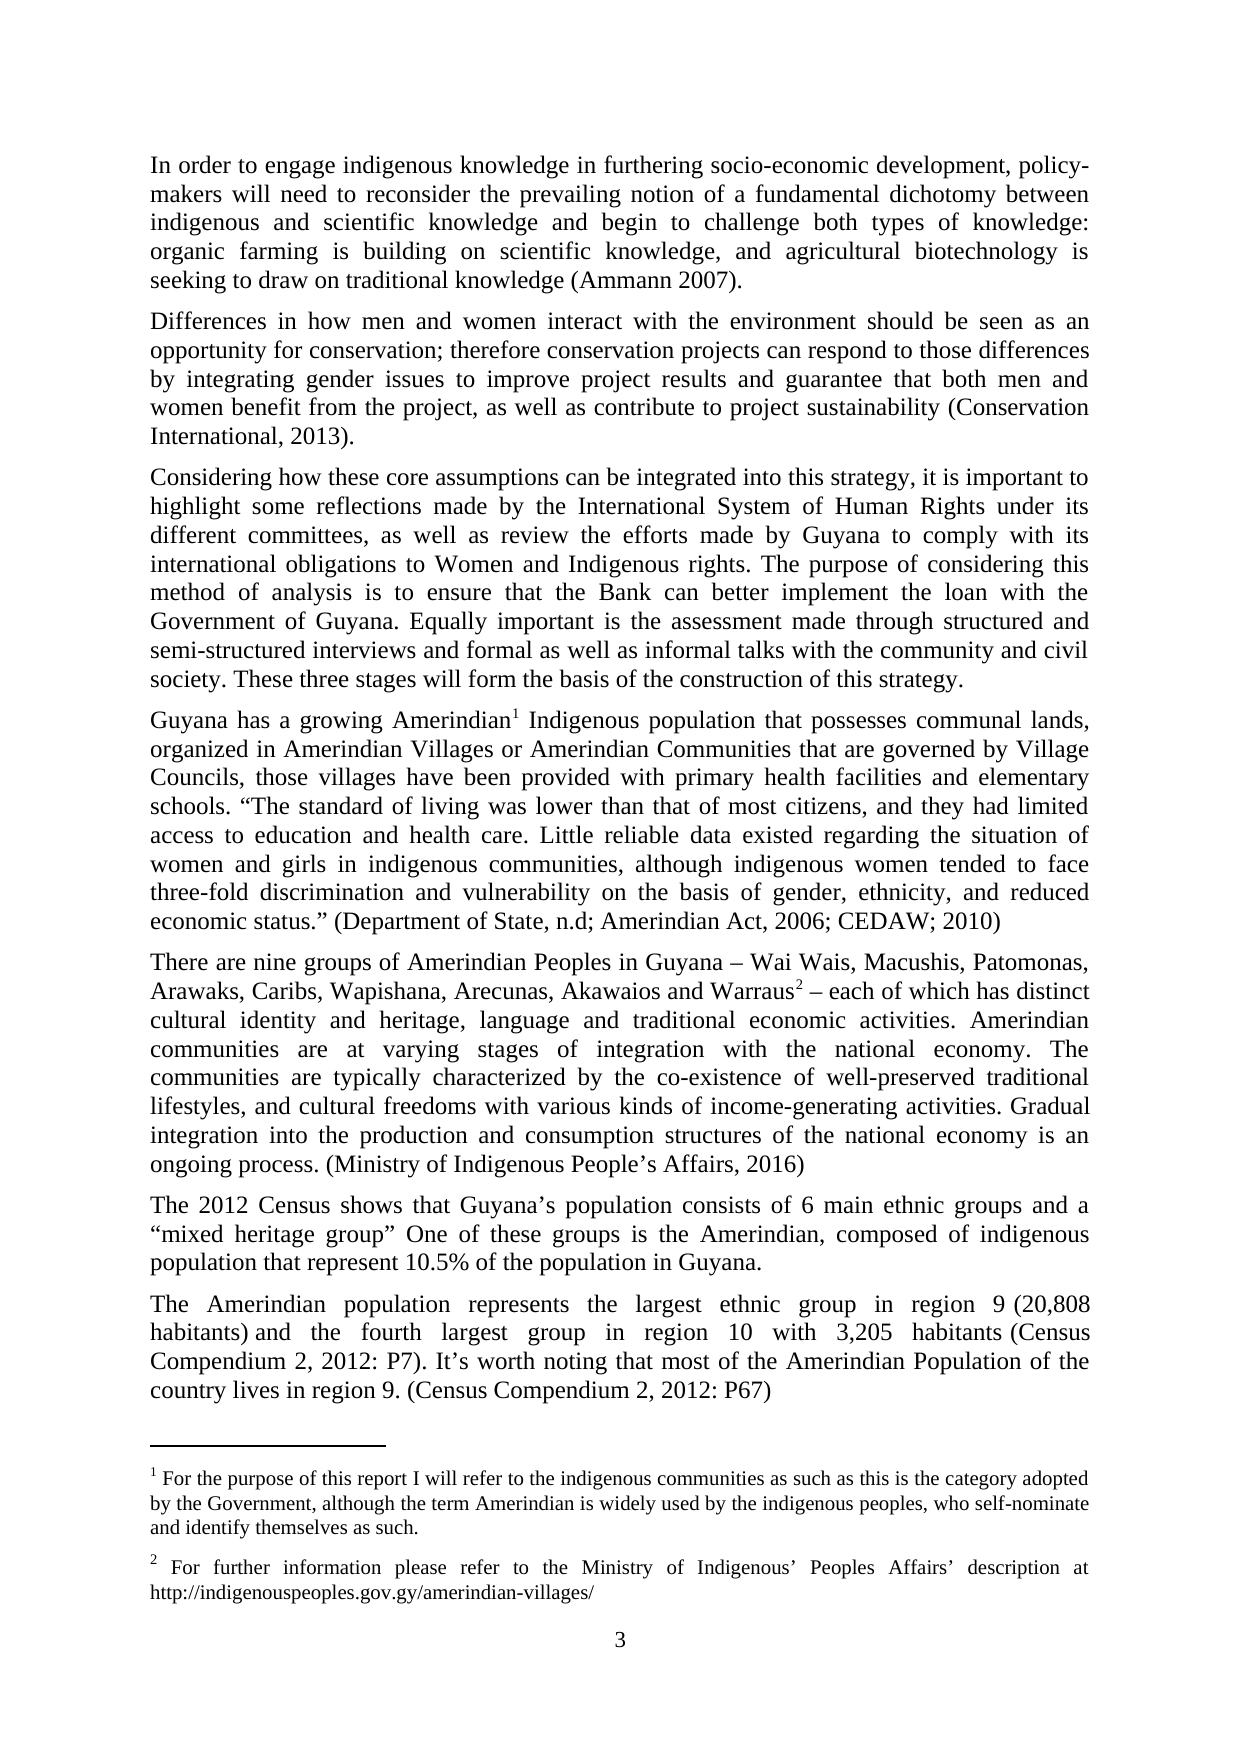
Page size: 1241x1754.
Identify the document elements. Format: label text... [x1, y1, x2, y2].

text The Amerindian population represents the largest ethnic group in region 9 (20,808 habitants) and the fourth largest group in region 10 with 3,205 habitants (Census Compendium 2, 2012: P7). It’s worth noting that most of the Amerindian Population of the country lives in region 9. (Census Compendium 2, 2012: P67) [150, 1289, 1090, 1404]
text Guyana has a growing Amerindian Indigenous population that possesses communal lands, organized in Amerindian Villages or Amerindian Communities that are governed by Village Councils, those villages have been provided with primary health facilities and elementary schools. “The standard of living was lower than that of most citizens, and they had limited access to education and health care. Little reliable data existed regarding the situation of women and girls in indigenous communities, although indigenous women tended to face three-fold discrimination and vulnerability on the basis of gender, ethnicity, and reduced economic status.” (Department of State, n.d; Amerindian Act, 2006; CEDAW; 2010) [150, 705, 1090, 935]
text Considering how these core assumptions can be integrated into this strategy, it is important to highlight some reflections made by the International System of Human Rights under its different committees, as well as review the efforts made by Guyana to comply with its international obligations to Women and Indigenous rights. The purpose of considering this method of analysis is to ensure that the Bank can better implement the loan with the Government of Guyana. Equally important is the assessment made through structured and semi-structured interviews and formal as well as informal talks with the community and civil society. These three stages will form the basis of the construction of this strategy. [150, 462, 1090, 692]
text There are nine groups of Amerindian Peoples in Guyana – Wai Wais, Macushis, Patomonas, Arawaks, Caribs, Wapishana, Arecunas, Akawaios and Warraus – each of which has distinct cultural identity and heritage, language and traditional economic activities. Amerindian communities are at varying stages of integration with the national economy. The communities are typically characterized by the co-existence of well-preserved traditional lifestyles, and cultural freedoms with various kinds of income-generating activities. Gradual integration into the production and consumption structures of the national economy is an ongoing process. (Ministry of Indigenous People’s Affairs, 2016) [150, 947, 1090, 1177]
text The 2012 Census shows that Guyana’s population consists of 6 main ethnic groups and a “mixed heritage group” One of these groups is the Amerindian, composed of indigenous population that represent 10.5% of the population in Guyana. [150, 1190, 1090, 1276]
text Differences in how men and women interact with the environment should be seen as an opportunity for conservation; therefore conservation projects can respond to those differences by integrating gender issues to improve project results and guarantee that both men and women benefit from the project, as well as contribute to project sustainability (Conservation International, 2013). [150, 306, 1090, 450]
text In order to engage indigenous knowledge in furthering socio-economic development, policy-makers will need to reconsider the prevailing notion of a fundamental dichotomy between indigenous and scientific knowledge and begin to challenge both types of knowledge: organic farming is building on scientific knowledge, and agricultural biotechnology is seeking to draw on traditional knowledge (Ammann 2007). [150, 150, 1090, 294]
